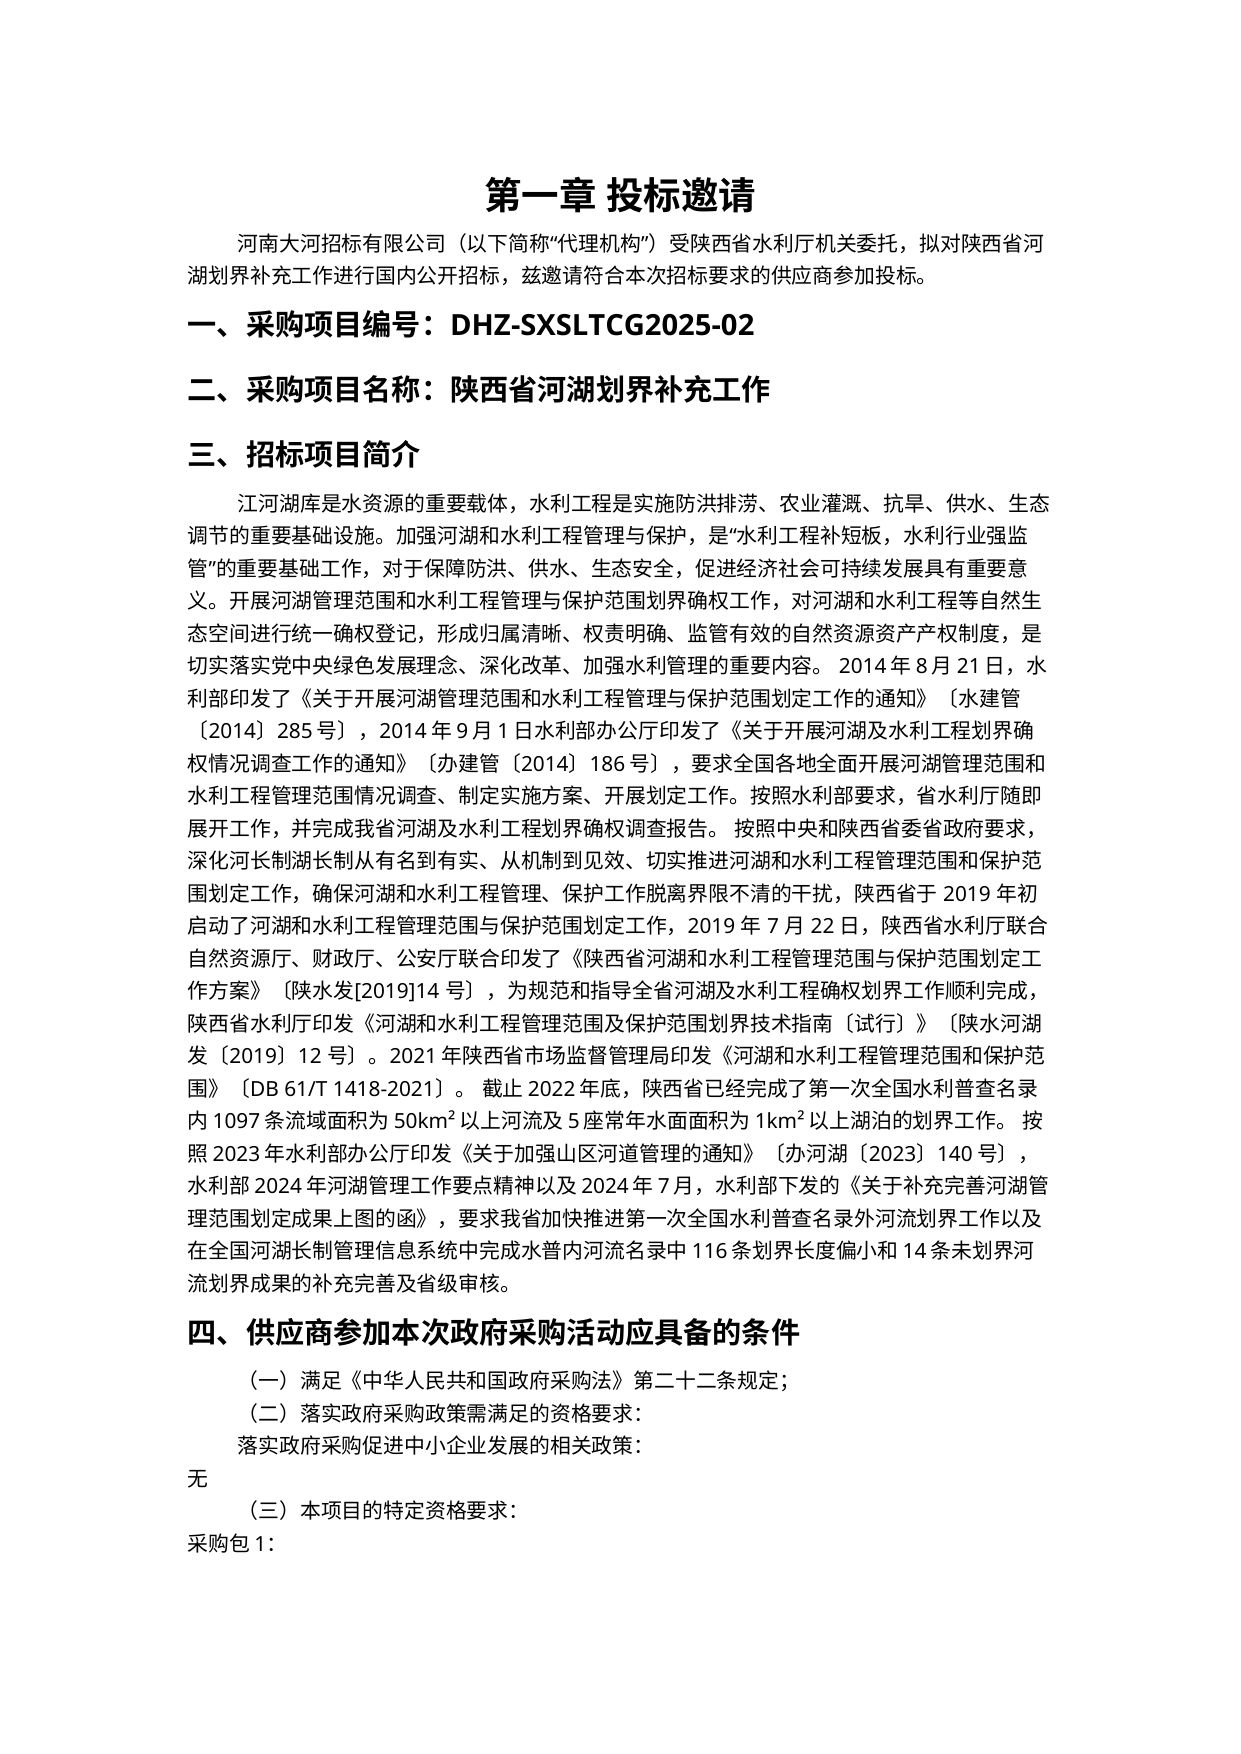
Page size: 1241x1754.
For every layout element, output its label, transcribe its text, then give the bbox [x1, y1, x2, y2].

text 第一章 投标邀请 [187, 162, 1053, 227]
text 一、采购项目编号：DHZ-SXSLTCG2025-02 [187, 292, 1053, 357]
text 二、采购项目名称：陕西省河湖划界补充工作 [187, 357, 1053, 422]
text 三、招标项目简介 [187, 422, 1053, 487]
text （三）本项目的特定资格要求： [187, 1494, 1053, 1527]
text 河南大河招标有限公司（以下简称“代理机构”）受陕西省水利厅机关委托，拟对陕西省河湖划界补充工作进行国内公开招标，兹邀请符合本次招标要求的供应商参加投标。 [187, 227, 1053, 292]
text 江河湖库是水资源的重要载体，水利工程是实施防洪排涝、农业灌溉、抗旱、供水、生态调节的重要基础设施。加强河湖和水利工程管理与保护，是“水利工程补短板，水利行业强监管”的重要基础工作，对于保障防洪、供水、生态安全，促进经济社会可持续发展具有重要意义。开展河湖管理范围和水利工程管理与保护范围划界确权工作，对河湖和水利工程等自然生态空间进行统一确权登记，形成归属清晰、权责明确、监管有效的自然资源资产产权制度，是切实落实党中央绿色发展理念、深化改革、加强水利管理的重要内容。 2014年8月21日，水利部印发了《关于开展河湖管理范围和水利工程管理与保护范围划定工作的通知》〔水建管〔2014〕285号〕，2014年9月1日水利部办公厅印发了《关于开展河湖及水利工程划界确权情况调查工作的通知》〔办建管〔2014〕186号〕，要求全国各地全面开展河湖管理范围和水利工程管理范围情况调查、制定实施方案、开展划定工作。按照水利部要求，省水利厅随即展开工作，并完成我省河湖及水利工程划界确权调查报告。 按照中央和陕西省委省政府要求，深化河长制湖长制从有名到有实、从机制到见效、切实推进河湖和水利工程管理范围和保护范围划定工作，确保河湖和水利工程管理、保护工作脱离界限不清的干扰，陕西省于 2019 年初启动了河湖和水利工程管理范围与保护范围划定工作，2019 年 7 月 22 日，陕西省水利厅联合自然资源厅、财政厅、公安厅联合印发了《陕西省河湖和水利工程管理范围与保护范围划定工作方案》〔陕水发[2019]14 号〕，为规范和指导全省河湖及水利工程确权划界工作顺利完成，陕西省水利厅印发《河湖和水利工程管理范围及保护范围划界技术指南〔试行〕》〔陕水河湖发〔2019〕12 号〕。2021年陕西省市场监督管理局印发《河湖和水利工程管理范围和保护范围》〔DB 61/T 1418-2021〕。 截止2022年底，陕西省已经完成了第一次全国水利普查名录内1097条流域面积为50km²以上河流及5座常年水面面积为1km²以上湖泊的划界工作。 按照2023年水利部办公厅印发《关于加强山区河道管理的通知》〔办河湖〔2023〕140号〕，水利部2024年河湖管理工作要点精神以及2024年7月，水利部下发的《关于补充完善河湖管理范围划定成果上图的函》，要求我省加快推进第一次全国水利普查名录外河流划界工作以及在全国河湖长制管理信息系统中完成水普内河流名录中116条划界长度偏小和14条未划界河流划界成果的补充完善及省级审核。 [187, 487, 1053, 1299]
text 四、供应商参加本次政府采购活动应具备的条件 [187, 1299, 1053, 1364]
text 采购包1： [187, 1527, 1053, 1559]
text （一）满足《中华人民共和国政府采购法》第二十二条规定； [187, 1364, 1053, 1397]
text （二）落实政府采购政策需满足的资格要求： [187, 1397, 1053, 1429]
text 无 [187, 1462, 1053, 1494]
text 落实政府采购促进中小企业发展的相关政策： [187, 1429, 1053, 1462]
